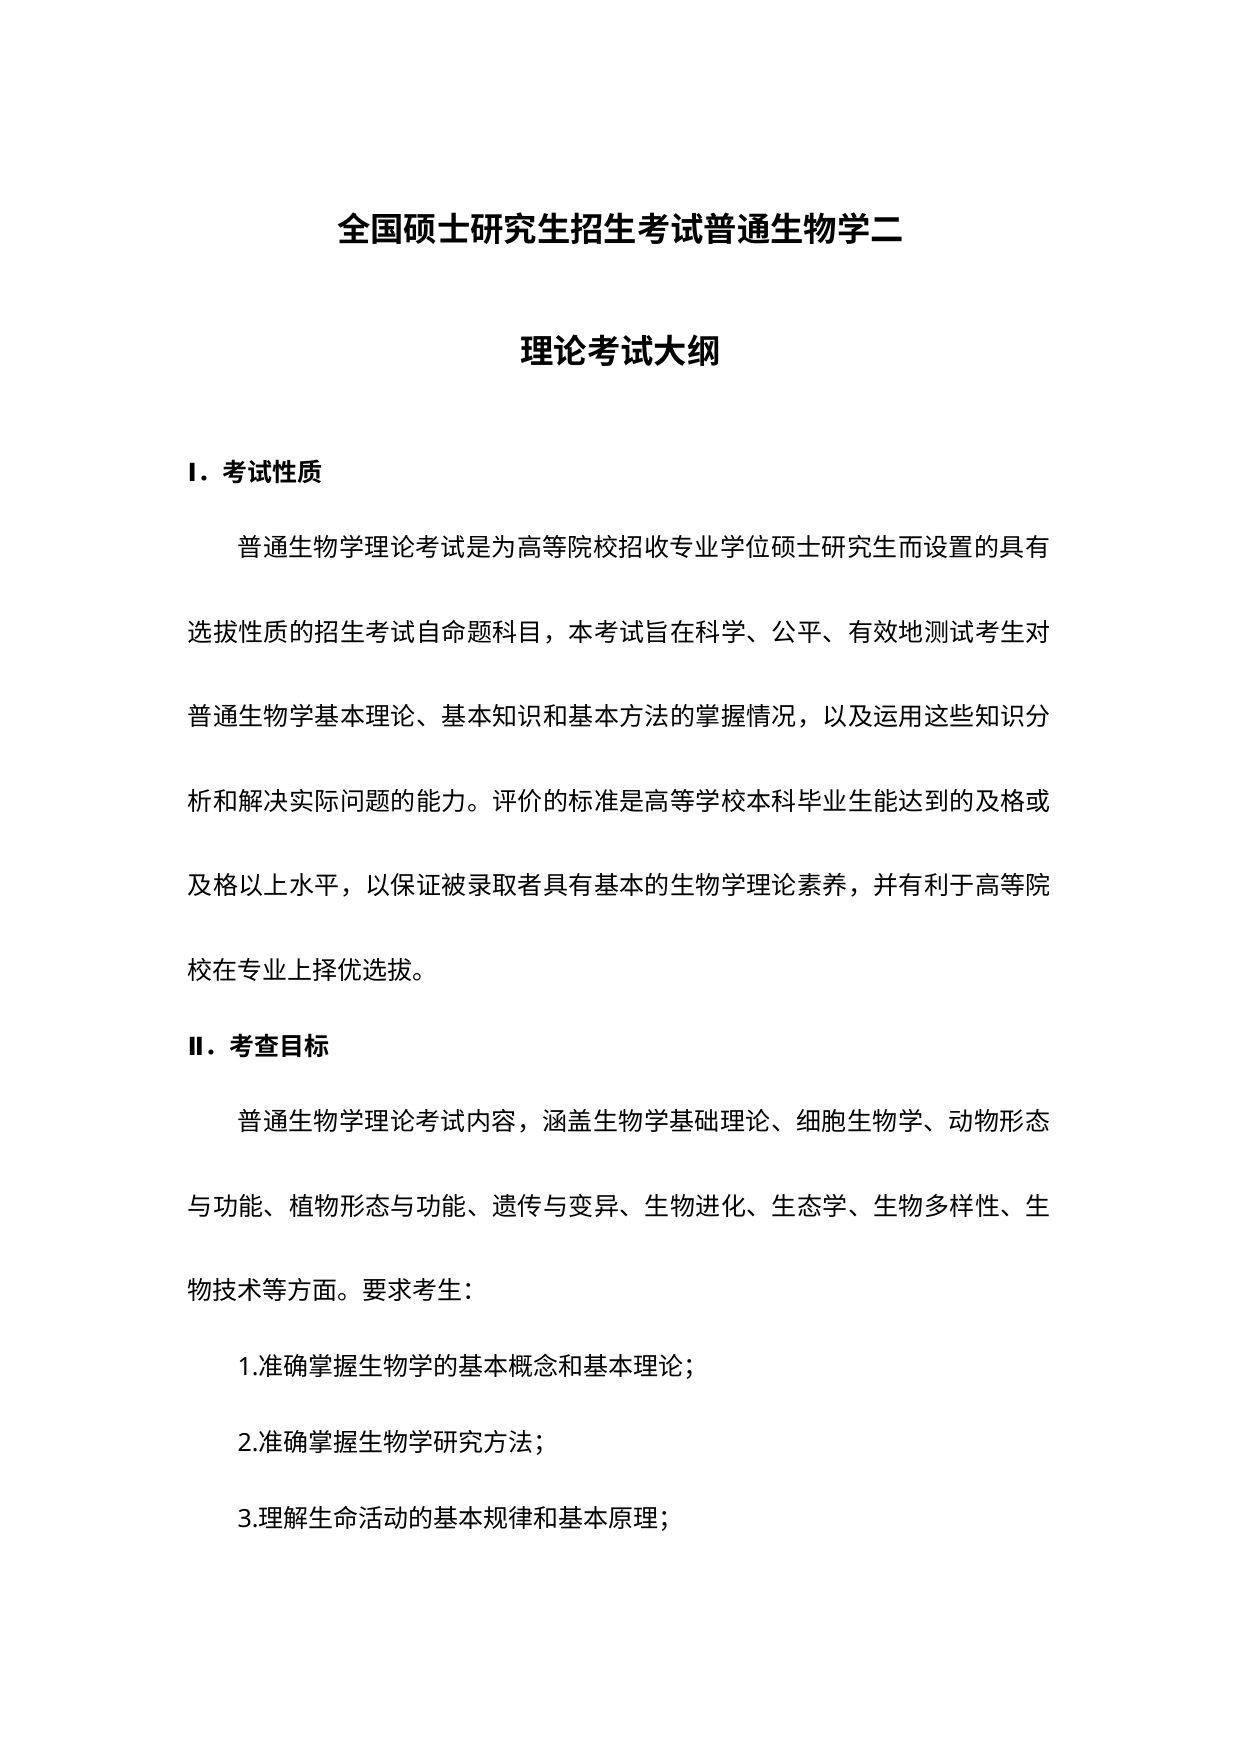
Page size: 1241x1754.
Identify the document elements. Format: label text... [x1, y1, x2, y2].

text 全国硕士研究生招生考试普通生物学二 [187, 194, 1053, 259]
text 普通生物学理论考试内容，涵盖生物学基础理论、细胞生物学、动物形态与功能、植物形态与功能、遗传与变异、生物进化、生态学、生物多样性、生物技术等方面。要求考生： [187, 1087, 1053, 1321]
text 理论考试大纲 [187, 316, 1053, 381]
text 3.理解生命活动的基本规律和基本原理； [187, 1484, 1053, 1549]
text 2.准确掌握生物学研究方法； [187, 1408, 1053, 1473]
text Ⅰ．考试性质 [187, 438, 1053, 503]
text Ⅱ．考查目标 [187, 1012, 1053, 1077]
text 普通生物学理论考试是为高等院校招收专业学位硕士研究生而设置的具有选拔性质的招生考试自命题科目，本考试旨在科学、公平、有效地测试考生对普通生物学基本理论、基本知识和基本方法的掌握情况，以及运用这些知识分析和解决实际问题的能力。评价的标准是高等学校本科毕业生能达到的及格或及格以上水平，以保证被录取者具有基本的生物学理论素养，并有利于高等院校在专业上择优选拔。 [187, 513, 1053, 1001]
text 1.准确掌握生物学的基本概念和基本理论； [187, 1332, 1053, 1397]
